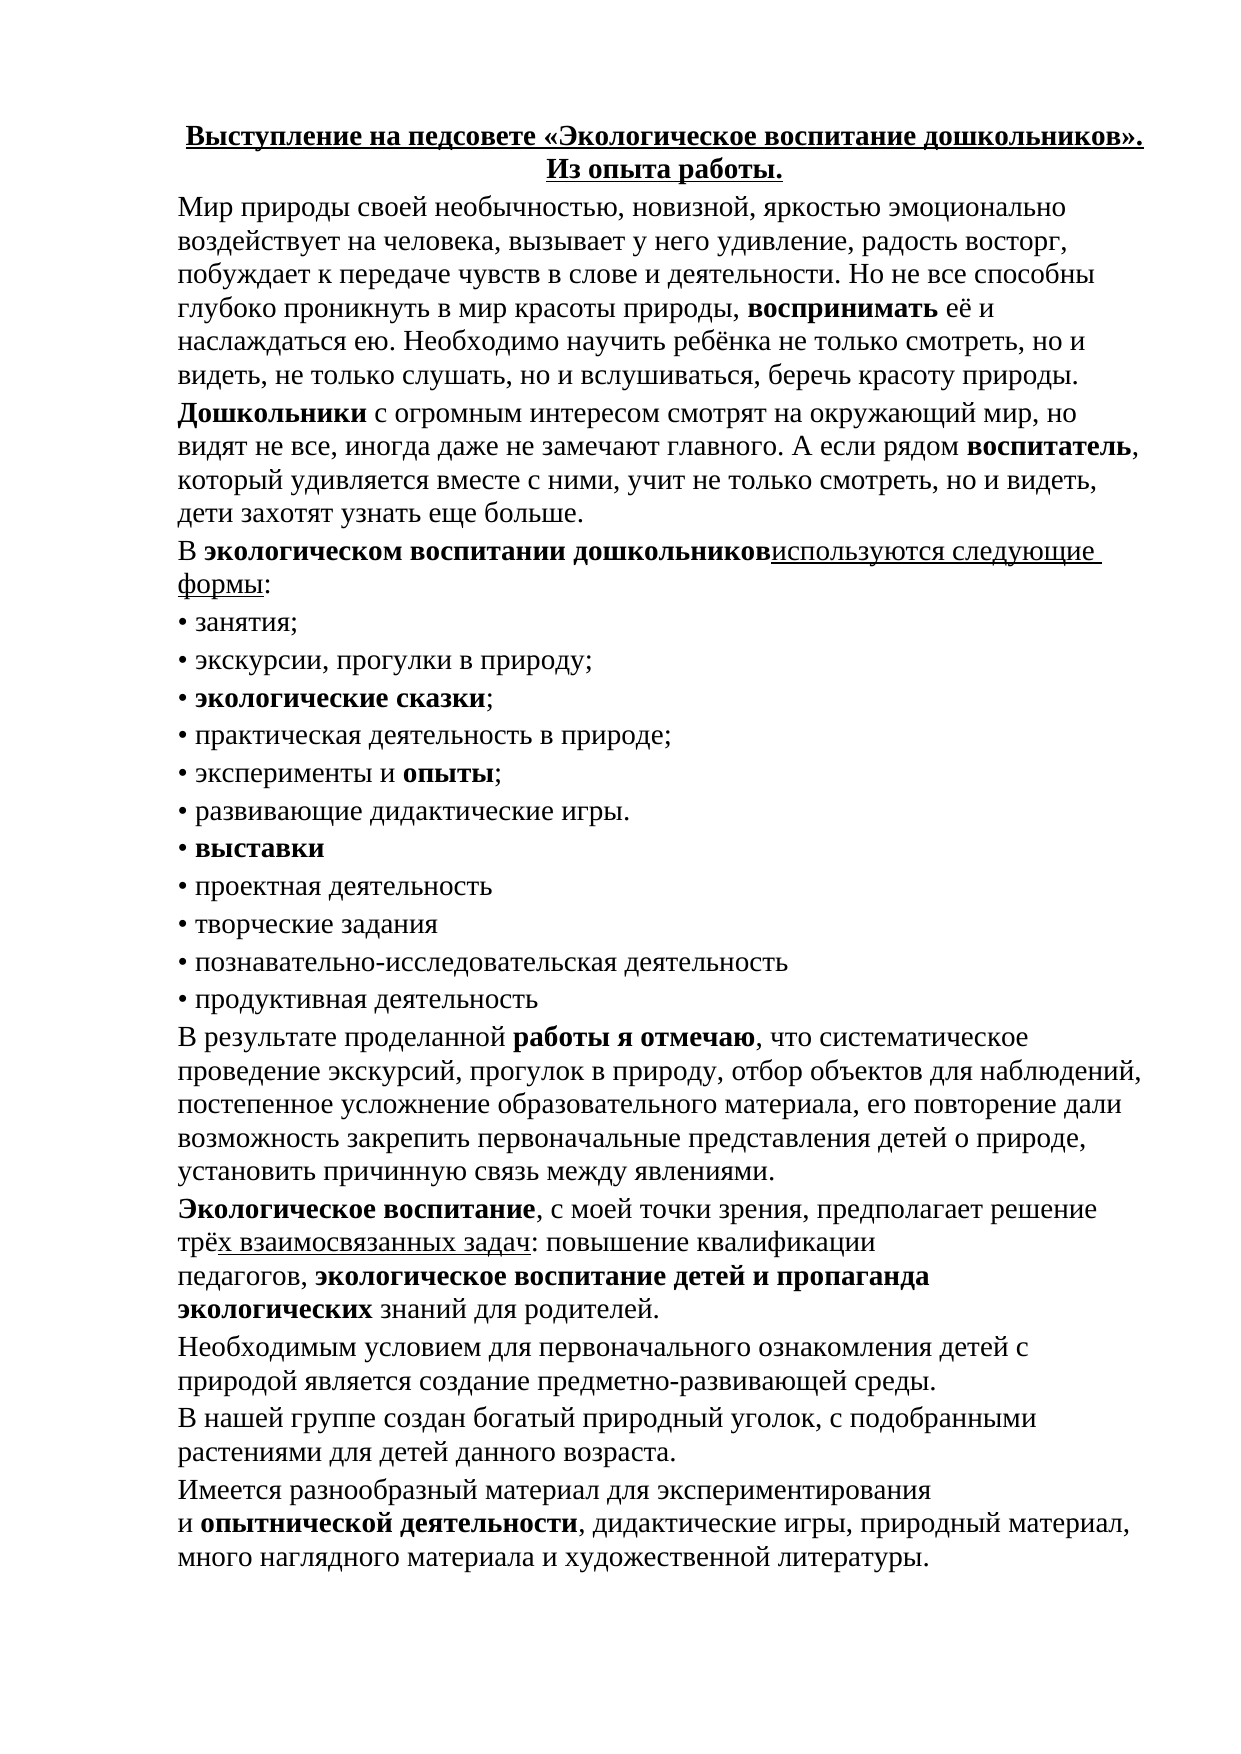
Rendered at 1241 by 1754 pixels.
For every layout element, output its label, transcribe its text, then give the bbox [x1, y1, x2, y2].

text Имеется разнообразный материал для экспериментирования и опытнической деятельности, дидактические игры, природный материал, много наглядного материала и художественной литературы. [177, 1472, 1152, 1572]
text • эксперименты и опыты; [177, 755, 1152, 789]
text • экскурсии, прогулки в природу; [177, 642, 1152, 676]
text Мир природы своей необычностью, новизной, яркостью эмоционально воздействует на человека, вызывает у него удивление, радость восторг, побуждает к передаче чувств в слове и деятельности. Но не все способны глубоко проникнуть в мир красоты природы, воспринимать её и наслаждаться ею. Необходимо научить ребёнка не только смотреть, но и видеть, не только слушать, но и вслушиваться, беречь красоту природы. [177, 189, 1152, 391]
text • практическая деятельность в природе; [177, 717, 1152, 751]
text В нашей группе создан богатый природный уголок, с подобранными растениями для детей данного возраста. [177, 1401, 1152, 1468]
text • выставки [177, 831, 1152, 864]
text Экологическое воспитание, с моей точки зрения, предполагает решение трёх взаимосвязанных задач: повышение квалификации педагогов, экологическое воспитание детей и пропаганда экологических знаний для родителей. [177, 1191, 1152, 1325]
text Дошкольники с огромным интересом смотрят на окружающий мир, но видят не все, иногда даже не замечают главного. А если рядом воспитатель, который удивляется вместе с ними, учит не только смотреть, но и видеть, дети захотят узнать еще больше. [177, 395, 1152, 529]
text Выступление на педсовете «Экологическое воспитание дошкольников». Из опыта работы. [177, 118, 1152, 185]
text • экологические сказки; [177, 680, 1152, 713]
text • продуктивная деятельность [177, 981, 1152, 1015]
text • познавательно-исследовательская деятельность [177, 944, 1152, 977]
text В результате проделанной работы я отмечаю, что систематическое проведение экскурсий, прогулок в природу, отбор объектов для наблюдений, постепенное усложнение образовательного материала, его повторение дали возможность закрепить первоначальные представления детей о природе, установить причинную связь между явлениями. [177, 1019, 1152, 1187]
text Необходимым условием для первоначального ознакомления детей с природой является создание предметно-развивающей среды. [177, 1329, 1152, 1396]
text • проектная деятельность [177, 868, 1152, 902]
text • развивающие дидактические игры. [177, 793, 1152, 826]
text В экологическом воспитании дошкольниковиспользуются следующие формы: [177, 533, 1152, 600]
text • творческие задания [177, 906, 1152, 939]
text • занятия; [177, 604, 1152, 638]
